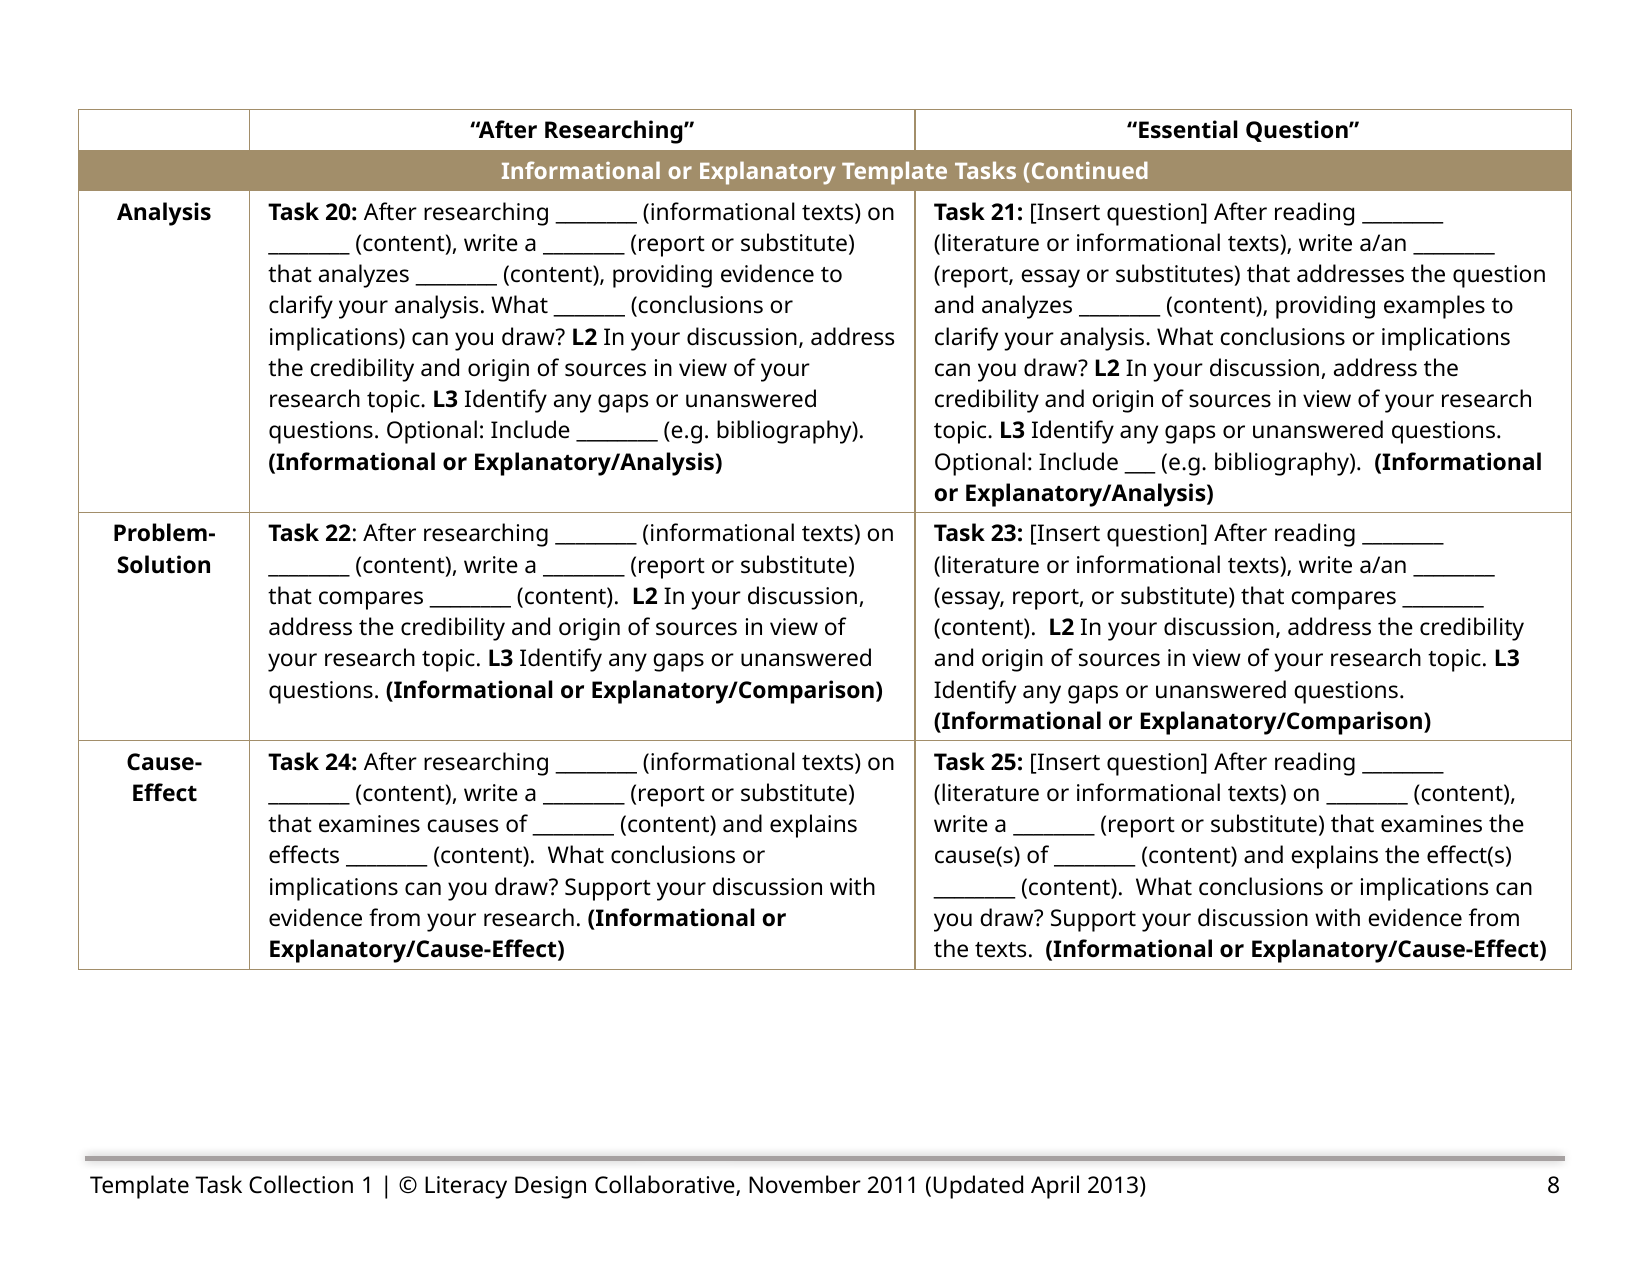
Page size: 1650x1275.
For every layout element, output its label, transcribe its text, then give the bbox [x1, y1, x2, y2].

table_cell Problem-Solution [79, 513, 249, 740]
table_header [79, 110, 249, 150]
table_cell Task 22: After researching ________ (informational texts) on ________ (content), write a ________ (report or substitute) that compares ________ (content). L2 In your discussion, address the credibility and origin of sources in view of your research topic. L3 Identify any gaps or unanswered questions. (Informational or Explanatory/Comparison) [250, 513, 914, 740]
table_header “After Researching” [250, 110, 914, 150]
table_cell Task 23: [Insert question] After reading ________ (literature or informational texts), write a/an ________ (essay, report, or substitute) that compares ________ (content). L2 In your discussion, address the credibility and origin of sources in view of your research topic. L3 Identify any gaps or unanswered questions. (Informational or Explanatory/Comparison) [916, 513, 1571, 740]
table_cell Task 21: [Insert question] After reading ________ (literature or informational texts), write a/an ________ (report, essay or substitutes) that addresses the question and analyzes ________ (content), providing examples to clarify your analysis. What conclusions or implications can you draw? L2 In your discussion, address the credibility and origin of sources in view of your research topic. L3 Identify any gaps or unanswered questions. Optional: Include ___ (e.g. bibliography). (Informational or Explanatory/Analysis) [916, 191, 1571, 512]
table_header “Essential Question” [916, 110, 1571, 150]
table_cell Task 20: After researching ________ (informational texts) on ________ (content), write a ________ (report or substitute) that analyzes ________ (content), providing evidence to clarify your analysis. What _______ (conclusions or implications) can you draw? L2 In your discussion, address the credibility and origin of sources in view of your research topic. L3 Identify any gaps or unanswered questions. Optional: Include ________ (e.g. bibliography). (Informational or Explanatory/Analysis) [250, 191, 914, 512]
table_cell Cause-Effect [79, 741, 249, 968]
table_cell Analysis [79, 191, 249, 512]
table_cell Informational or Explanatory Template Tasks (Continued [79, 151, 1571, 190]
table_cell Task 25: [Insert question] After reading ________ (literature or informational texts) on ________ (content), write a ________ (report or substitute) that examines the cause(s) of ________ (content) and explains the effect(s) ________ (content). What conclusions or implications can you draw? Support your discussion with evidence from the texts. (Informational or Explanatory/Cause-Effect) [916, 741, 1571, 968]
table_cell Task 24: After researching ________ (informational texts) on ________ (content), write a ________ (report or substitute) that examines causes of ________ (content) and explains effects ________ (content). What conclusions or implications can you draw? Support your discussion with evidence from your research. (Informational or Explanatory/Cause-Effect) [250, 741, 914, 968]
